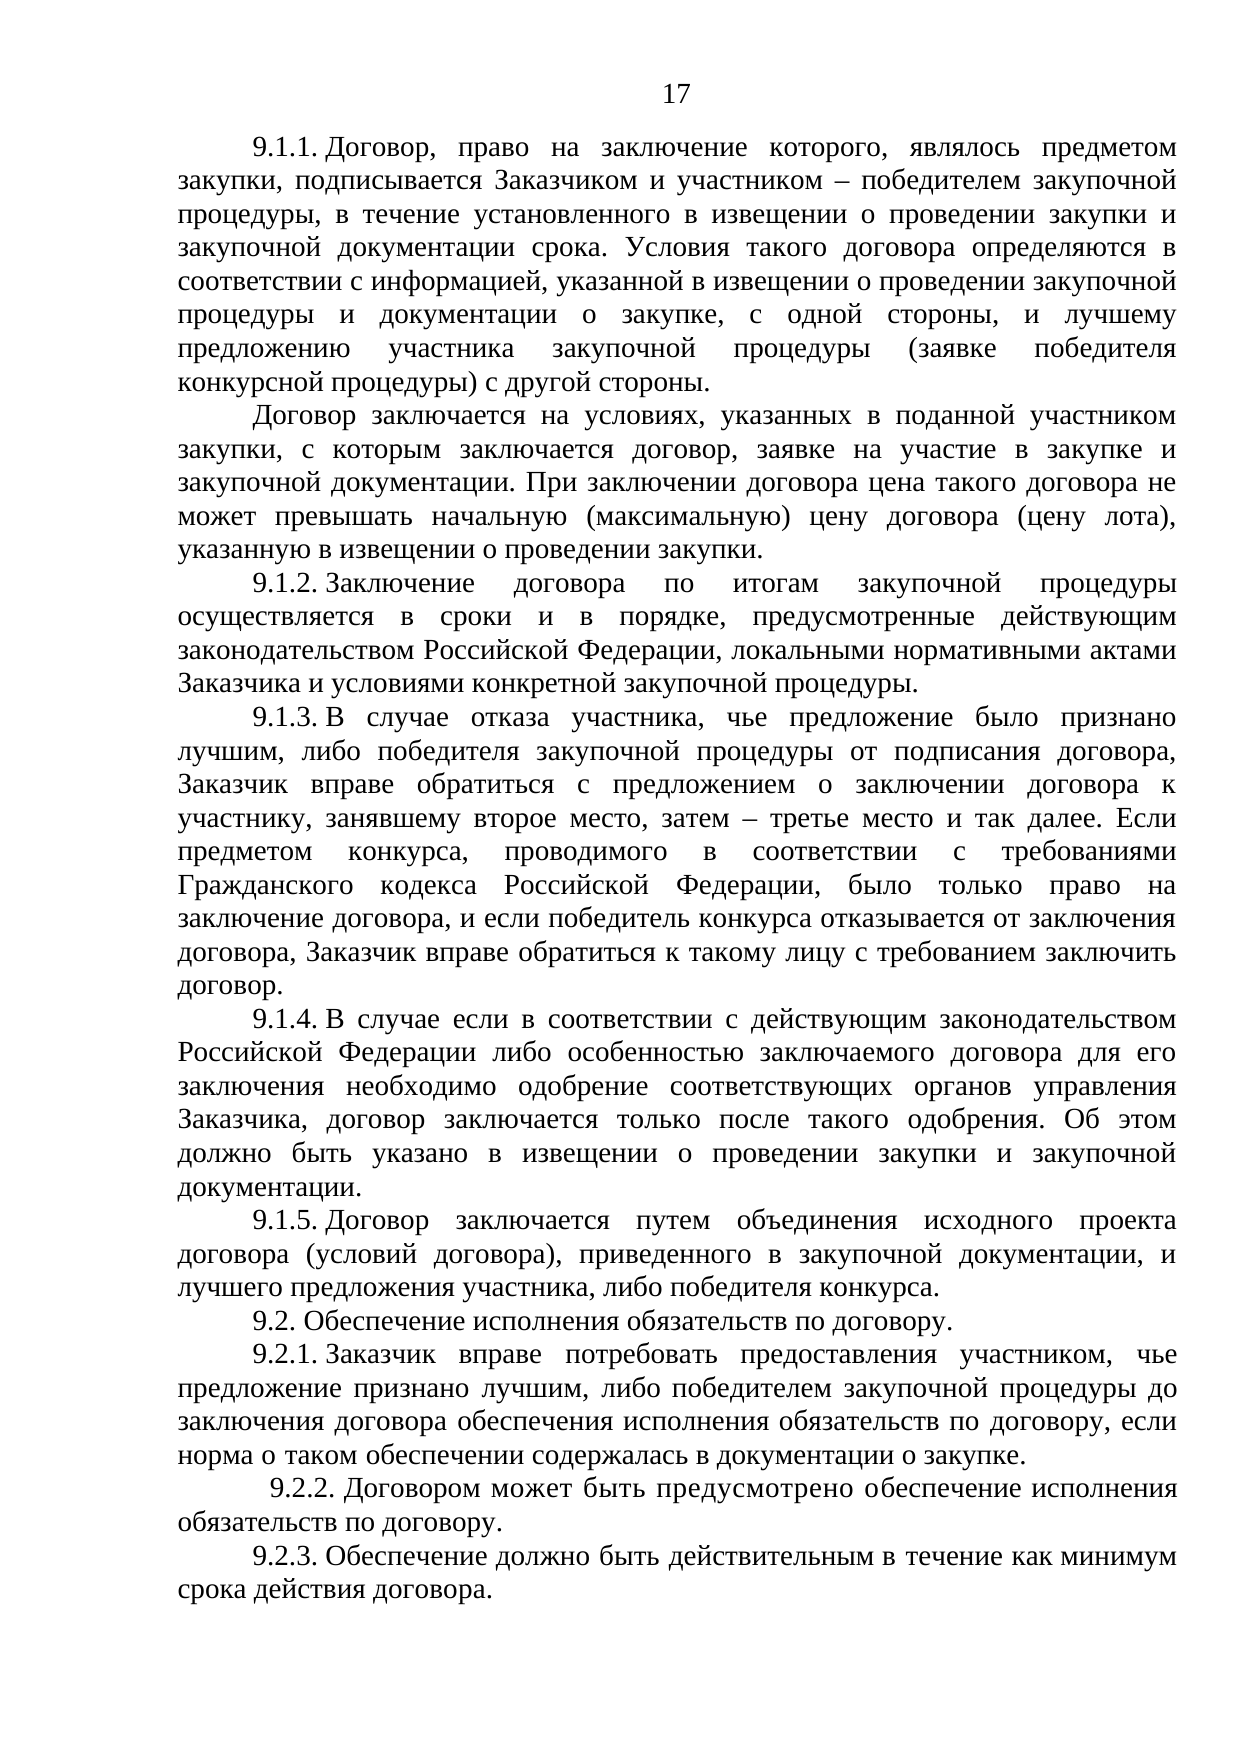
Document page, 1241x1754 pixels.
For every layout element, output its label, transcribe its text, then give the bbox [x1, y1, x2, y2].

text Договор заключается на условиях, указанных в поданной участником закупки, с которым заключается договор, заявке на участие в закупке и закупочной документации. При заключении договора цена такого договора не может превышать начальную (максимальную) цену договора (цену лота), указанную в извещении о проведении закупки. [177, 397, 1177, 565]
text 9.2.3. Обеспечение должно быть действительным в течение как минимум срока действия договора. [177, 1538, 1177, 1605]
text 9.1.3. В случае отказа участника, чье предложение было признано лучшим, либо победителя закупочной процедуры от подписания договора, Заказчик вправе обратиться с предложением о заключении договора к участнику, занявшему второе место, затем – третье место и так далее. Если предметом конкурса, проводимого в соответствии с требованиями Гражданского кодекса Российской Федерации, было только право на заключение договора, и если победитель конкурса отказывается от заключения договора, Заказчик вправе обратиться к такому лицу с требованием заключить договор. [177, 699, 1177, 1001]
text 9.2.1. Заказчик вправе потребовать предоставления участником, чье предложение признано лучшим, либо победителем закупочной процедуры до заключения договора обеспечения исполнения обязательств по договору, если норма о таком обеспечении содержалась в документации о закупке. [177, 1336, 1177, 1471]
text 9.1.1. Договор, право на заключение которого, являлось предметом закупки, подписывается Заказчиком и участником – победителем закупочной процедуры, в течение установленного в извещении о проведении закупки и закупочной документации срока. Условия такого договора определяются в соответствии с информацией, указанной в извещении о проведении закупочной процедуры и документации о закупке, с одной стороны, и лучшему предложению участника закупочной процедуры (заявке победителя конкурсной процедуры) с другой стороны. [177, 129, 1177, 397]
text 9.1.4. В случае если в соответствии с действующим законодательством Российской Федерации либо особенностью заключаемого договора для его заключения необходимо одобрение соответствующих органов управления Заказчика, договор заключается только после такого одобрения. Об этом должно быть указано в извещении о проведении закупки и закупочной документации. [177, 1001, 1177, 1202]
text 9.2.2. Договором может быть предусмотрено обеспечение исполнения обязательств по договору. [177, 1471, 1177, 1538]
text 9.1.2. Заключение договора по итогам закупочной процедуры осуществляется в сроки и в порядке, предусмотренные действующим законодательством Российской Федерации, локальными нормативными актами Заказчика и условиями конкретной закупочной процедуры. [177, 565, 1177, 699]
text 9.1.5. Договор заключается путем объединения исходного проекта договора (условий договора), приведенного в закупочной документации, и лучшего предложения участника, либо победителя конкурса. [177, 1202, 1177, 1303]
text 9.2. Обеспечение исполнения обязательств по договору. [177, 1303, 1177, 1336]
